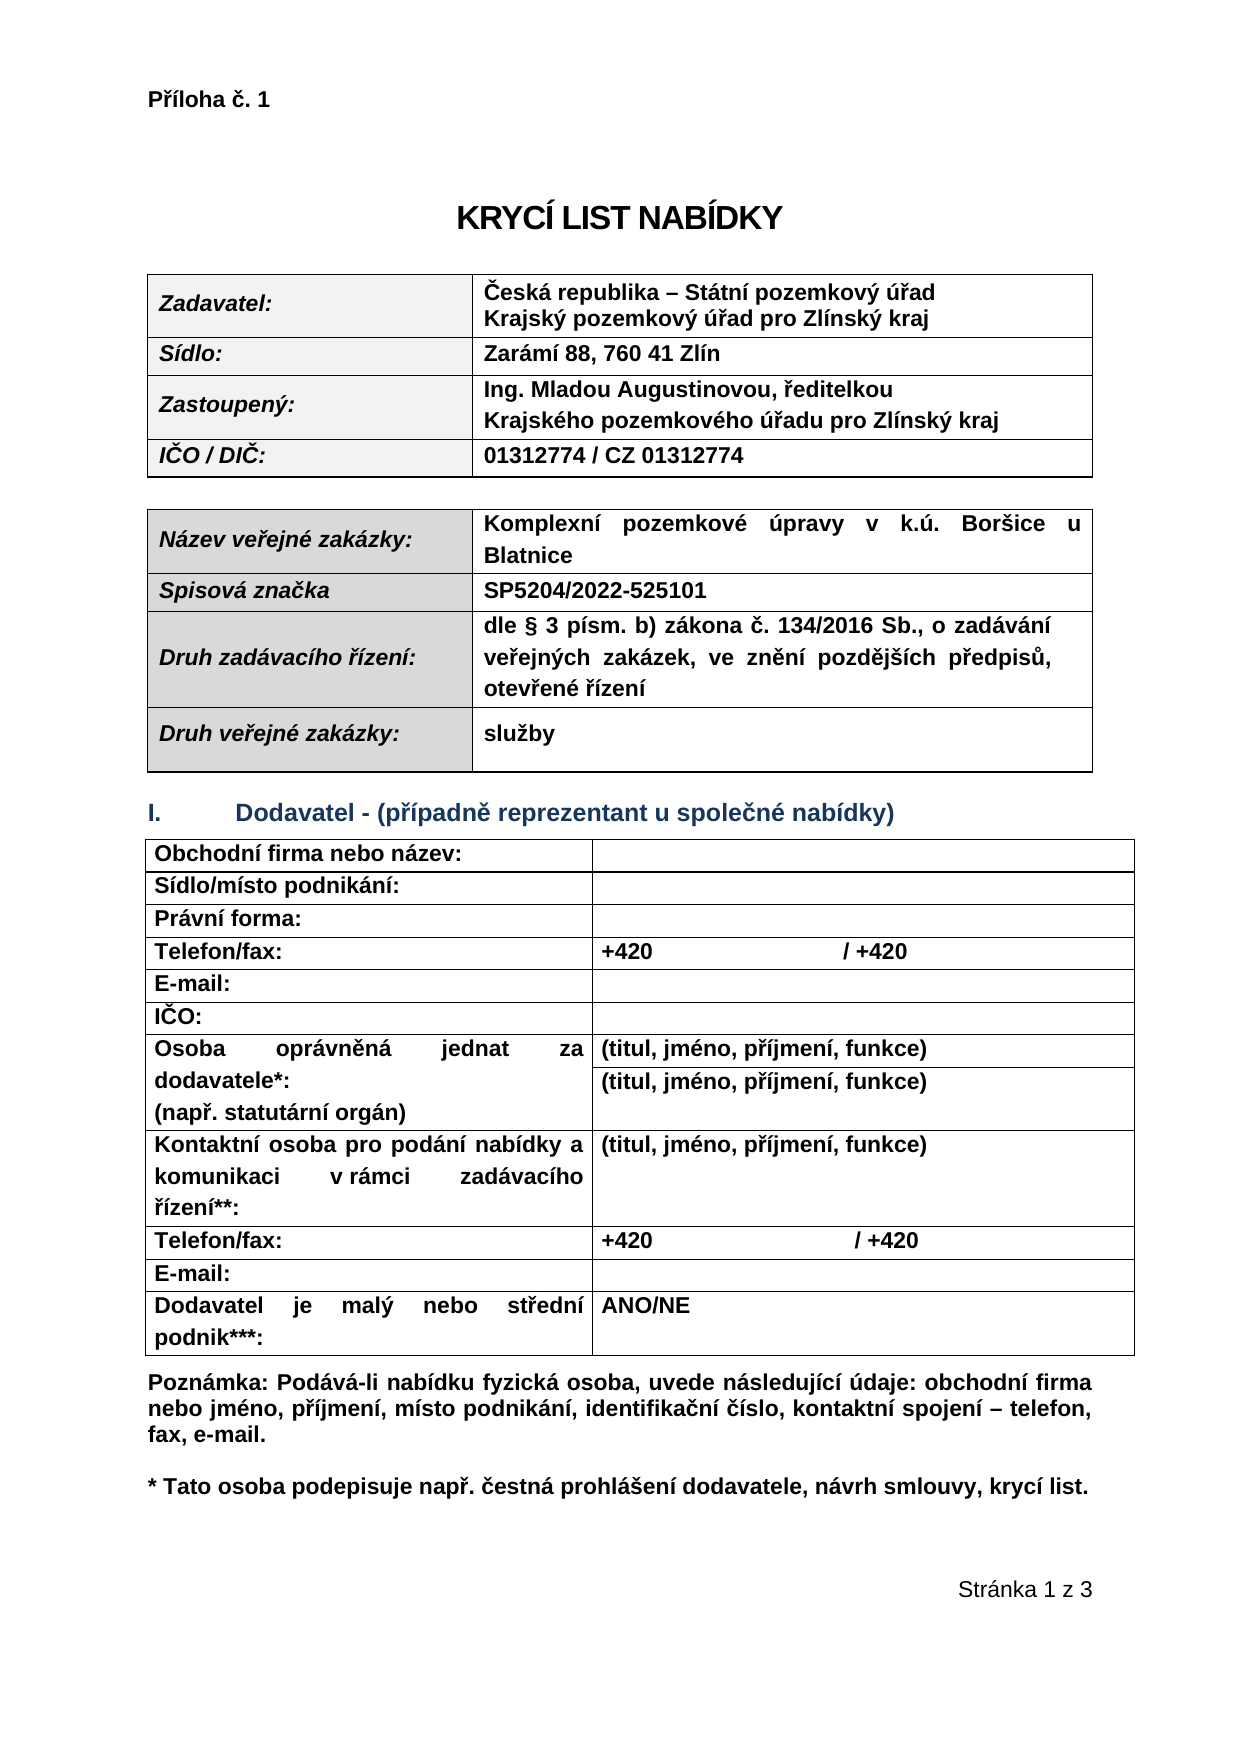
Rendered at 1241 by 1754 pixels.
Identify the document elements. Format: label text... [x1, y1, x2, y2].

table_cell [593, 1260, 1134, 1291]
text * Tato osoba podepisuje např. čestná prohlášení dodavatele, návrh smlouvy, krycí list. [148, 1473, 1093, 1499]
table_header Zadavatel: [148, 275, 472, 337]
table_cell dle § 3 písm. b) zákona č. 134/2016 Sb., o zadávání veřejných zakázek, ve znění pozdějších předpisů, otevřené řízení [473, 612, 1092, 707]
table_cell (titul, jméno, příjmení, funkce) [593, 1131, 1134, 1226]
table_cell [593, 905, 1134, 937]
table_header Obchodní firma nebo název: [146, 840, 592, 871]
table_cell SP5204/2022-525101 [473, 574, 1092, 611]
table_cell Telefon/fax: [146, 1227, 592, 1258]
table_cell E-mail: [146, 1260, 592, 1291]
table_header Komplexní pozemkové úpravy v k.ú. Boršice u Blatnice [473, 510, 1092, 573]
table_cell (titul, jméno, příjmení, funkce) [593, 1035, 1134, 1067]
table_cell Zastoupený: [148, 376, 472, 439]
table_cell [593, 1003, 1134, 1034]
table_header [593, 840, 1134, 871]
table_cell [593, 873, 1134, 904]
table_cell Zarámí 88, 760 41 Zlín [473, 338, 1092, 374]
table_cell služby [473, 708, 1092, 771]
text Poznámka: Podává-li nabídku fyzická osoba, uvede následující údaje: obchodní firma nebo jméno, příjmení, místo podnikání, identifikační číslo, kontaktní spojení – telefon, fax, e-mail. [148, 1369, 1093, 1448]
table_cell Dodavatel je malý nebo střední podnik***: [146, 1292, 592, 1355]
table_cell E-mail: [146, 970, 592, 1002]
table_cell [593, 970, 1134, 1002]
table_cell Spisová značka [148, 574, 472, 611]
table_cell Druh zadávacího řízení: [148, 612, 472, 707]
table_header Česká republika – Státní pozemkový úřad Krajský pozemkový úřad pro Zlínský kraj [473, 275, 1092, 337]
table_cell Kontaktní osoba pro podání nabídky a komunikaci v rámci zadávacího řízení**: [146, 1131, 592, 1226]
table_cell Právní forma: [146, 905, 592, 937]
table_cell ANO/NE [593, 1292, 1134, 1355]
table_cell (titul, jméno, příjmení, funkce) [593, 1068, 1134, 1130]
table_cell Telefon/fax: [146, 938, 592, 969]
table_cell Druh veřejné zakázky: [148, 708, 472, 771]
table_cell +420 / +420 [593, 938, 1134, 969]
table_header Název veřejné zakázky: [148, 510, 472, 573]
table_cell IČO: [146, 1003, 592, 1034]
title Krycí list nabídky [148, 198, 1093, 236]
table_cell Sídlo/místo podnikání: [146, 873, 592, 904]
subtitle Dodavatel - (případně reprezentant u společné nabídky) [148, 797, 1093, 826]
table_cell Osoba oprávněná jednat za dodavatele*: (např. statutární orgán) [146, 1035, 592, 1130]
table_cell +420 / +420 [593, 1227, 1134, 1258]
table_cell IČO / DIČ: [148, 440, 472, 476]
table_cell Ing. Mladou Augustinovou, ředitelkou Krajského pozemkového úřadu pro Zlínský kraj [473, 376, 1092, 439]
table_cell Sídlo: [148, 338, 472, 374]
table_cell 01312774 / CZ 01312774 [473, 440, 1092, 476]
